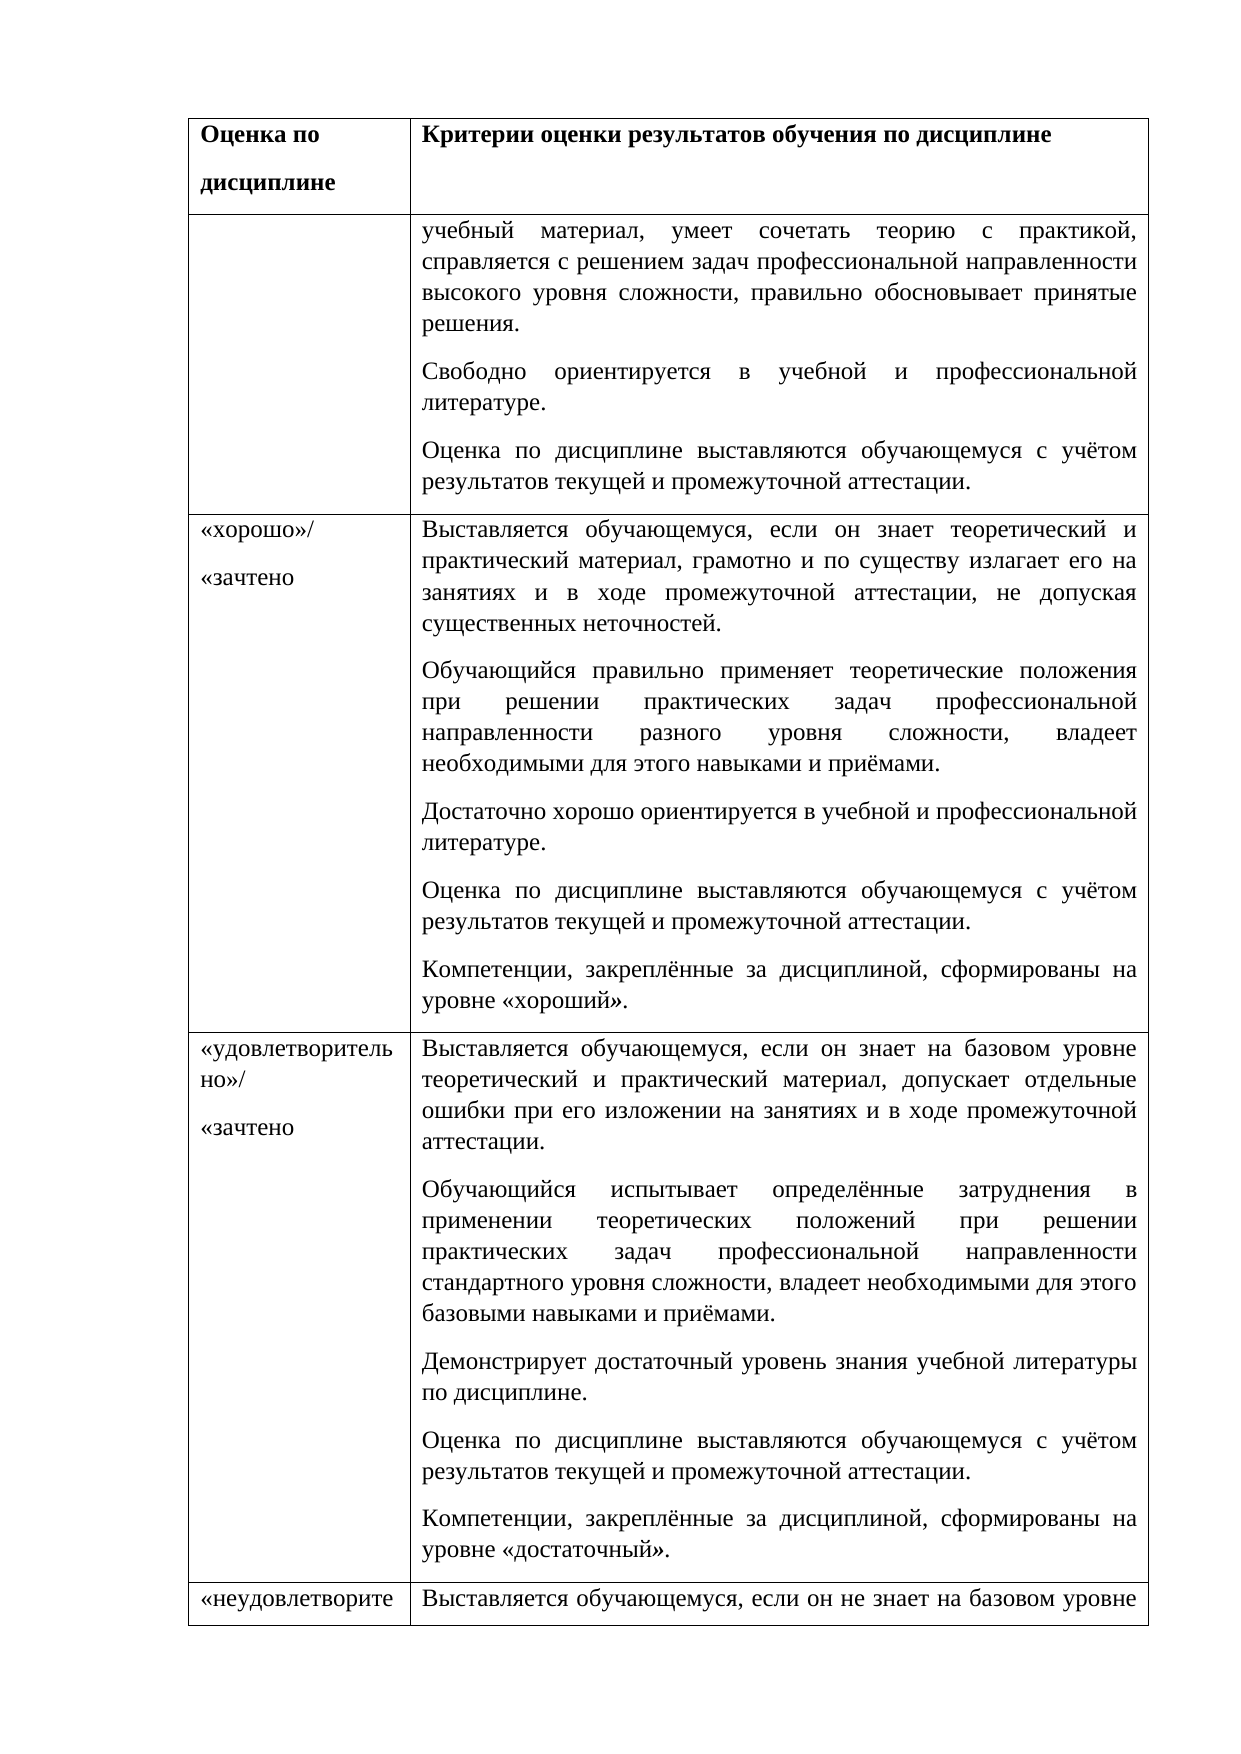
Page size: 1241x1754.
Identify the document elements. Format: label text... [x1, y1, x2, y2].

table_cell Выставляется обучающемуся, если он знает теоретический и практический материал, грамотно и по существу излагает его на занятиях и в ходе промежуточной аттестации, не допуская существенных неточностей. Обучающийся правильно применяет теоретические положения при решении практических задач профессиональной направленности разного уровня сложности, владеет необходимыми для этого навыками и приёмами. Достаточно хорошо ориентируется в учебной и профессиональной литературе. Оценка по дисциплине выставляются обучающемуся с учётом результатов текущей и промежуточной аттестации. Компетенции, закреплённые за дисциплиной, сформированы на уровне «хороший». [411, 718, 1148, 1235]
table_header Оценка по дисциплине [189, 119, 410, 214]
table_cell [411, 215, 1148, 716]
table_header Критерии оценки результатов обучения по дисциплине [411, 119, 1148, 214]
table_cell «хорошо»/ «зачтено [189, 718, 410, 1235]
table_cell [411, 1236, 1148, 1627]
table_cell «удовлетворительно»/ «зачтено [189, 1236, 410, 1627]
table_cell «отлично»/ «зачтено [189, 215, 410, 716]
